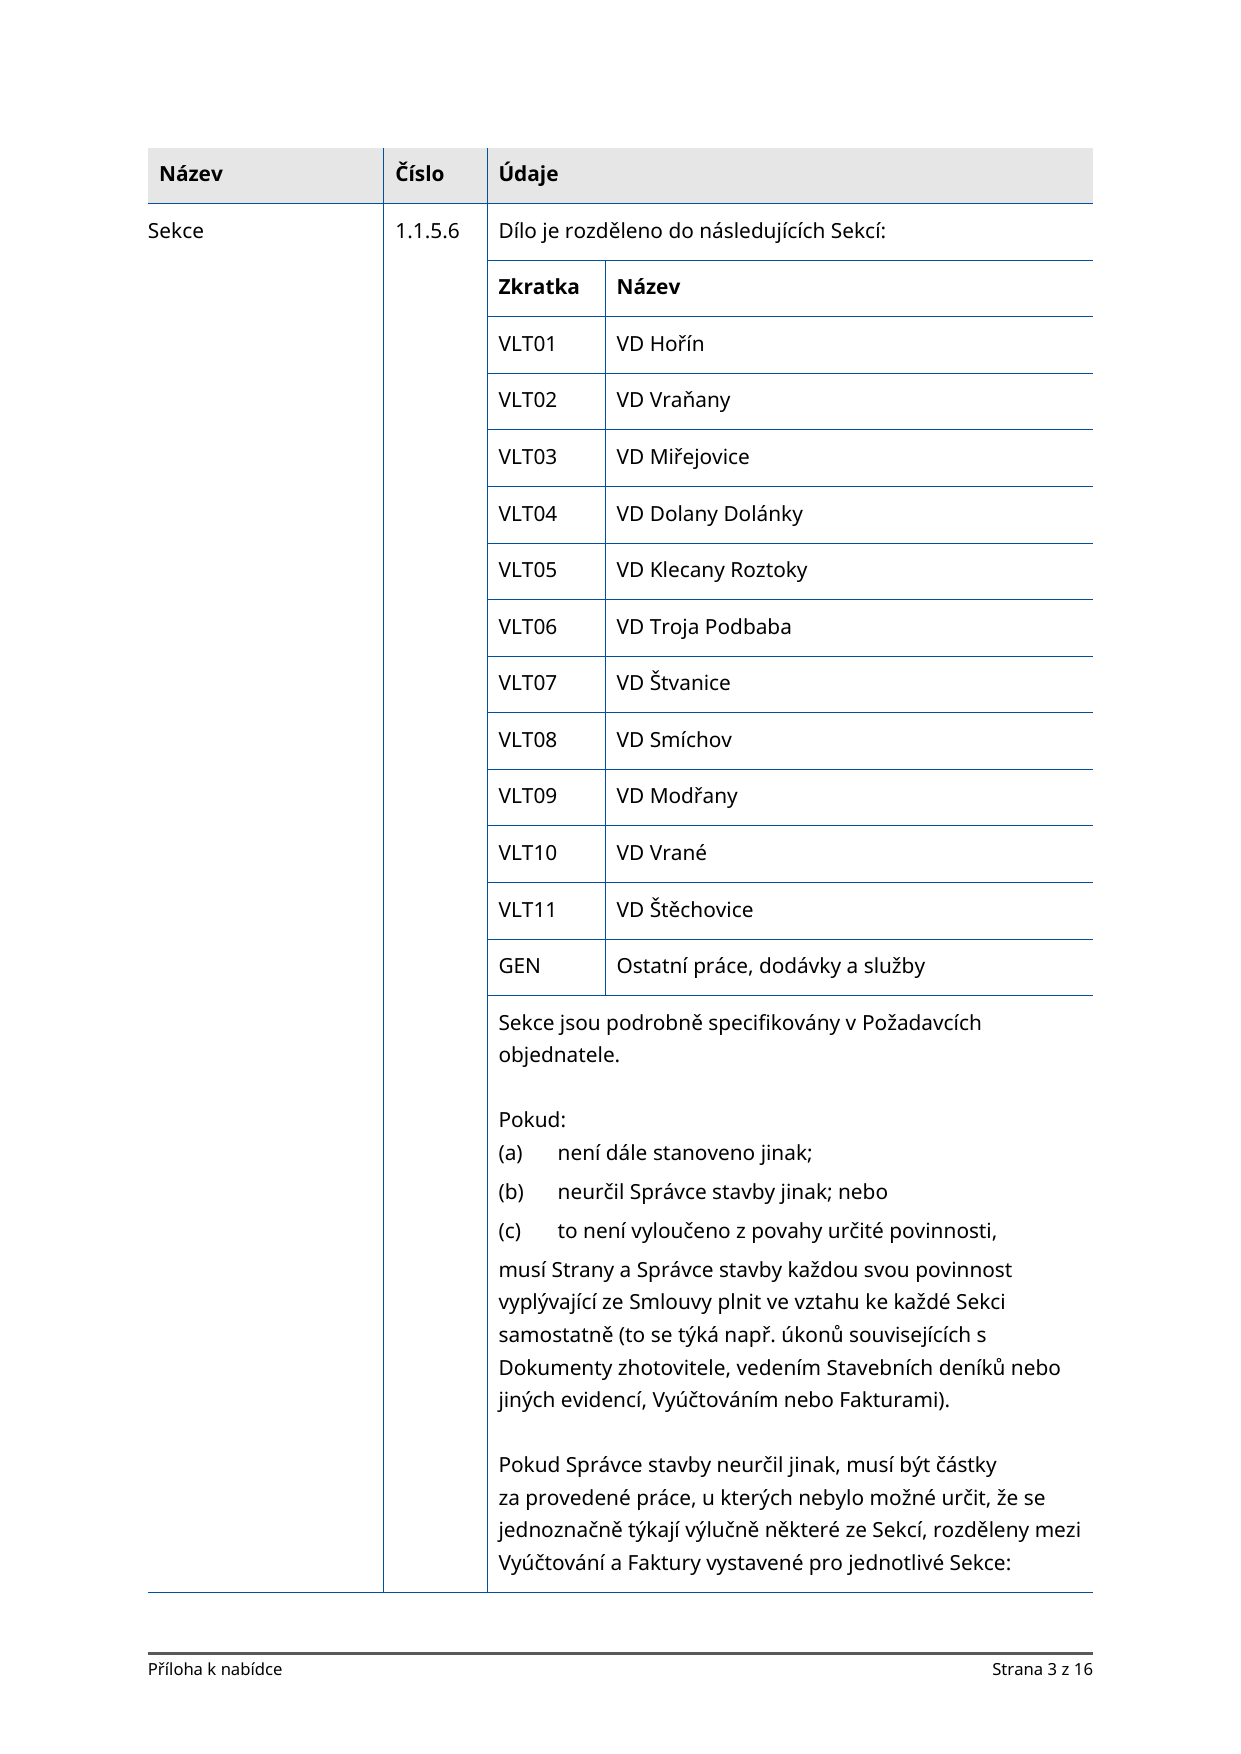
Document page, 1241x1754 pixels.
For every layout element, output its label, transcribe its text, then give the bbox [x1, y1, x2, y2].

table_cell 1.1.5.6 [384, 204, 487, 1592]
table_cell Ostatní práce, dodávky a služby [606, 940, 1093, 995]
table_cell VLT10 [488, 826, 605, 882]
table_cell GEN [488, 940, 605, 995]
table_cell VD Hořín [606, 317, 1093, 373]
table_cell VD Štěchovice [606, 883, 1093, 938]
table_cell VLT04 [488, 487, 605, 542]
table_cell VD Vrané [606, 826, 1093, 882]
table_cell VLT11 [488, 883, 605, 938]
table_cell VLT08 [488, 713, 605, 769]
table_cell VD Troja Podbaba [606, 600, 1093, 656]
table_cell VD Miřejovice [606, 430, 1093, 486]
table_cell VD Štvanice [606, 657, 1093, 712]
table_cell VD Smíchov [606, 713, 1093, 769]
table_cell VLT06 [488, 600, 605, 656]
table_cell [488, 996, 1093, 1592]
table_cell VD Dolany Dolánky [606, 487, 1093, 542]
table_cell Sekce [148, 204, 383, 1592]
table_header Číslo [384, 148, 487, 203]
table_cell VLT02 [488, 374, 605, 429]
table_cell VLT09 [488, 770, 605, 825]
table_cell Dílo je rozděleno do následujících Sekcí: [488, 204, 1093, 260]
table_cell Název [606, 261, 1093, 316]
table_cell VLT05 [488, 544, 605, 599]
table_header Údaje [488, 148, 1093, 203]
table_cell VD Modřany [606, 770, 1093, 825]
table_header Název [148, 148, 383, 203]
table_cell Zkratka [488, 261, 605, 316]
table_cell VLT03 [488, 430, 605, 486]
table_cell VD Vraňany [606, 374, 1093, 429]
table_cell VLT07 [488, 657, 605, 712]
table_cell VLT01 [488, 317, 605, 373]
table_cell VD Klecany Roztoky [606, 544, 1093, 599]
